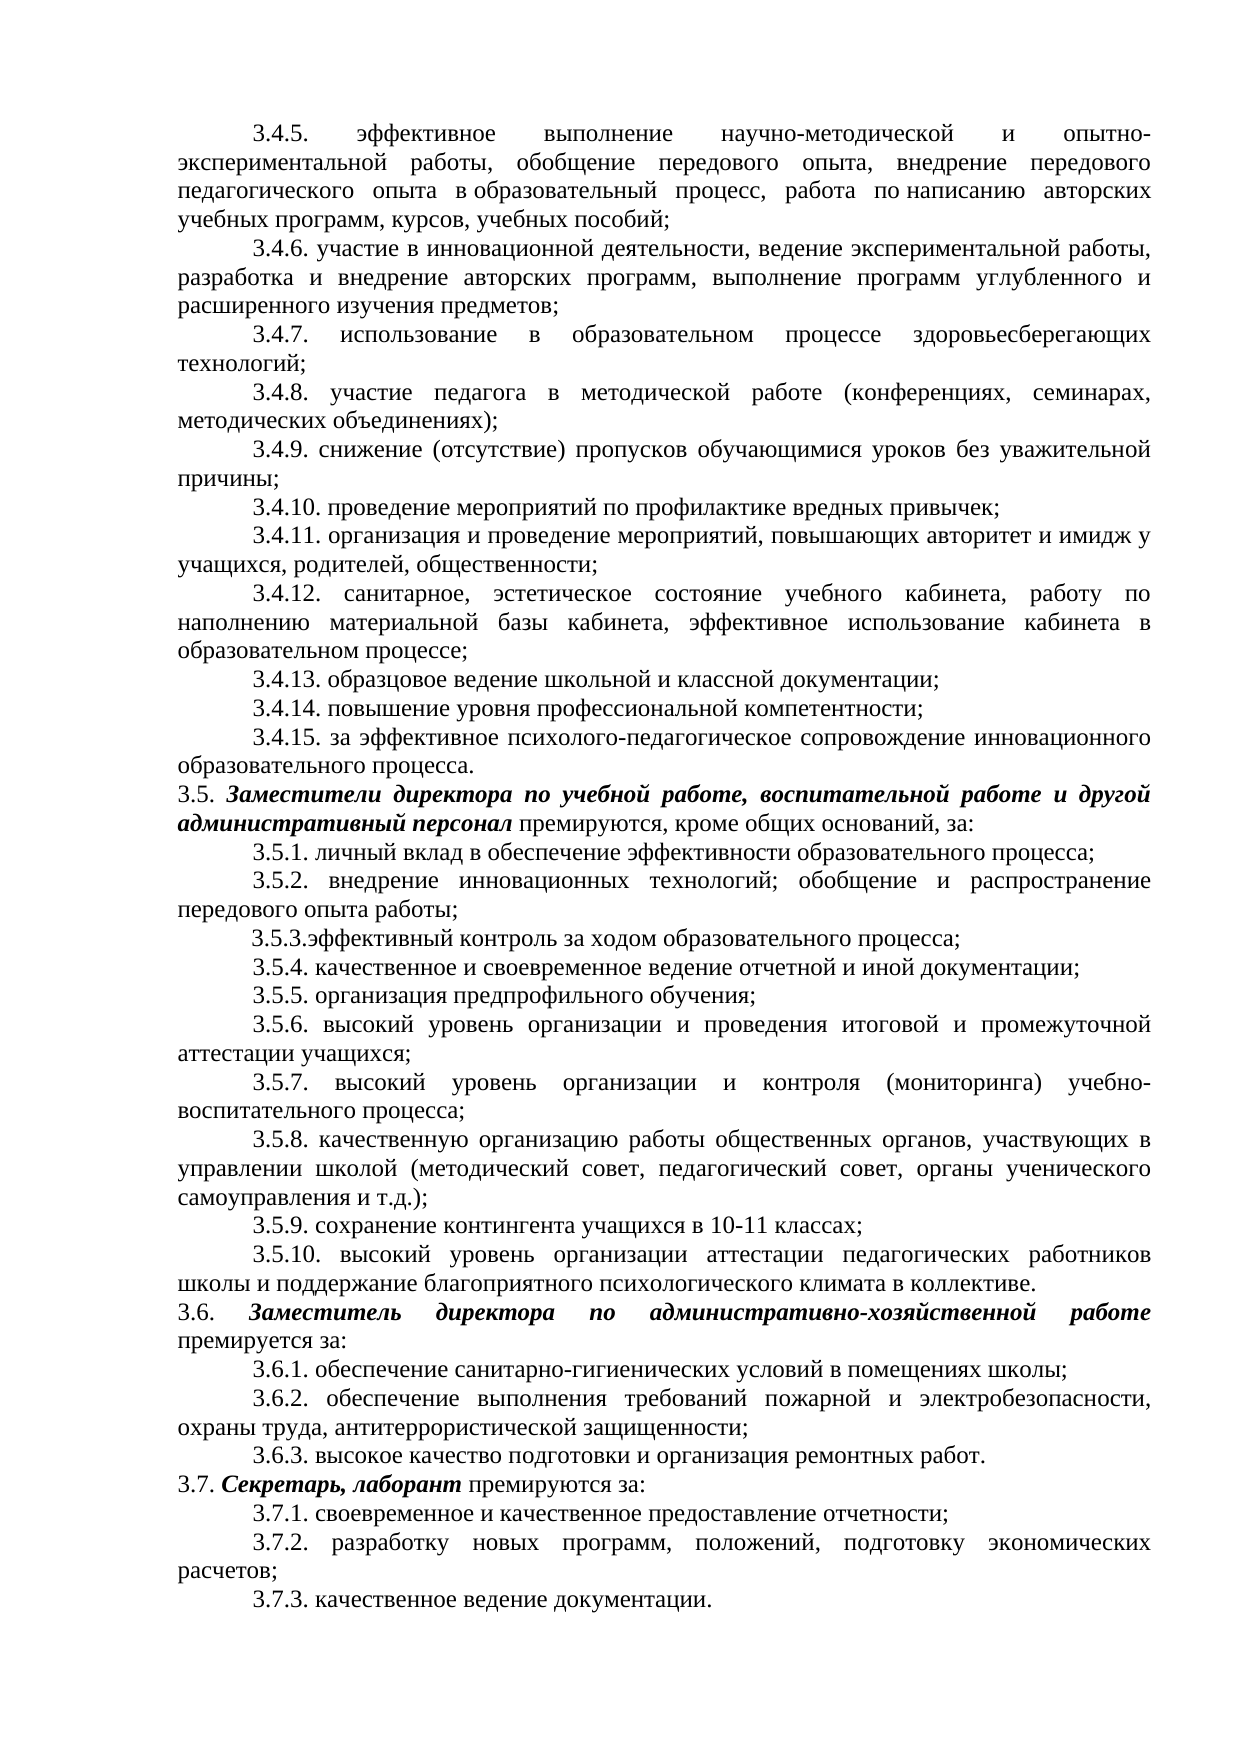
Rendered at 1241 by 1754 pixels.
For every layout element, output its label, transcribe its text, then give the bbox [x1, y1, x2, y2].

text 3.4.13. образцовое ведение школьной и классной документации; [177, 664, 1152, 693]
text 3.5.7. высокий уровень организации и контроля (мониторинга) учебно-воспитательного процесса; [177, 1067, 1152, 1124]
text 3.5.5. организация предпрофильного обучения; [177, 981, 1152, 1009]
text 3.5. Заместители директора по учебной работе, воспитательной работе и другой административный персонал премируются, кроме общих оснований, за: [177, 779, 1152, 837]
text 3.4.10. проведение мероприятий по профилактике вредных привычек; [177, 492, 1152, 521]
text 3.4.9. снижение (отсутствие) пропусков обучающимися уроков без уважительной причины; [177, 434, 1152, 492]
text 3.5.8. качественную организацию работы общественных органов, участвующих в управлении школой (методический совет, педагогический совет, органы ученического самоуправления и т.д.); [177, 1124, 1152, 1211]
text 3.6.1. обеспечение санитарно-гигиенических условий в помещениях школы; [177, 1354, 1152, 1383]
text 3.5.9. сохранение контингента учащихся в 10-11 классах; [177, 1211, 1152, 1239]
text 3.6.3. высокое качество подготовки и организация ремонтных работ. [177, 1441, 1152, 1469]
text 3.5.3.эффективный контроль за ходом образовательного процесса; [177, 923, 1152, 952]
text 3.5.2. внедрение инновационных технологий; обобщение и распространение передового опыта работы; [177, 866, 1152, 923]
text 3.4.15. за эффективное психолого-педагогическое сопровождение инновационного образовательного процесса. [177, 722, 1152, 779]
text 3.4.11. организация и проведение мероприятий, повышающих авторитет и имидж у учащихся, родителей, общественности; [177, 521, 1152, 578]
text 3.4.5. эффективное выполнение научно-методической и опытно-экспериментальной работы, обобщение передового опыта, внедрение передового педагогического опыта в образовательный процесс, работа по написанию авторских учебных программ, курсов, учебных пособий; [177, 118, 1152, 233]
text 3.4.6. участие в инновационной деятельности, ведение экспериментальной работы, разработка и внедрение авторских программ, выполнение программ углубленного и расширенного изучения предметов; [177, 233, 1152, 319]
text 3.5.10. высокий уровень организации аттестации педагогических работников школы и поддержание благоприятного психологического климата в коллективе. [177, 1239, 1152, 1297]
text 3.7.3. качественное ведение документации. [177, 1584, 1152, 1613]
text 3.7.2. разработку новых программ, положений, подготовку экономических расчетов; [177, 1527, 1152, 1584]
text 3.5.6. высокий уровень организации и проведения итоговой и промежуточной аттестации учащихся; [177, 1009, 1152, 1067]
text 3.5.4. качественное и своевременное ведение отчетной и иной документации; [177, 952, 1152, 981]
text 3.4.8. участие педагога в методической работе (конференциях, семинарах, методических объединениях); [177, 377, 1152, 434]
text 3.4.14. повышение уровня профессиональной компетентности; [177, 693, 1152, 722]
text 3.4.12. санитарное, эстетическое состояние учебного кабинета, работу по наполнению материальной базы кабинета, эффективное использование кабинета в образовательном процессе; [177, 578, 1152, 664]
text 3.7.1. своевременное и качественное предоставление отчетности; [177, 1498, 1152, 1527]
text 3.7. Секретарь, лаборант премируются за: [177, 1469, 1152, 1498]
text 3.6.2. обеспечение выполнения требований пожарной и электробезопасности, охраны труда, антитеррористической защищенности; [177, 1383, 1152, 1441]
text 3.4.7. использование в образовательном процессе здоровьесберегающих технологий; [177, 319, 1152, 377]
text 3.6. Заместитель директора по административно-хозяйственной работе премируется за: [177, 1297, 1152, 1354]
text 3.5.1. личный вклад в обеспечение эффективности образовательного процесса; [177, 837, 1152, 866]
